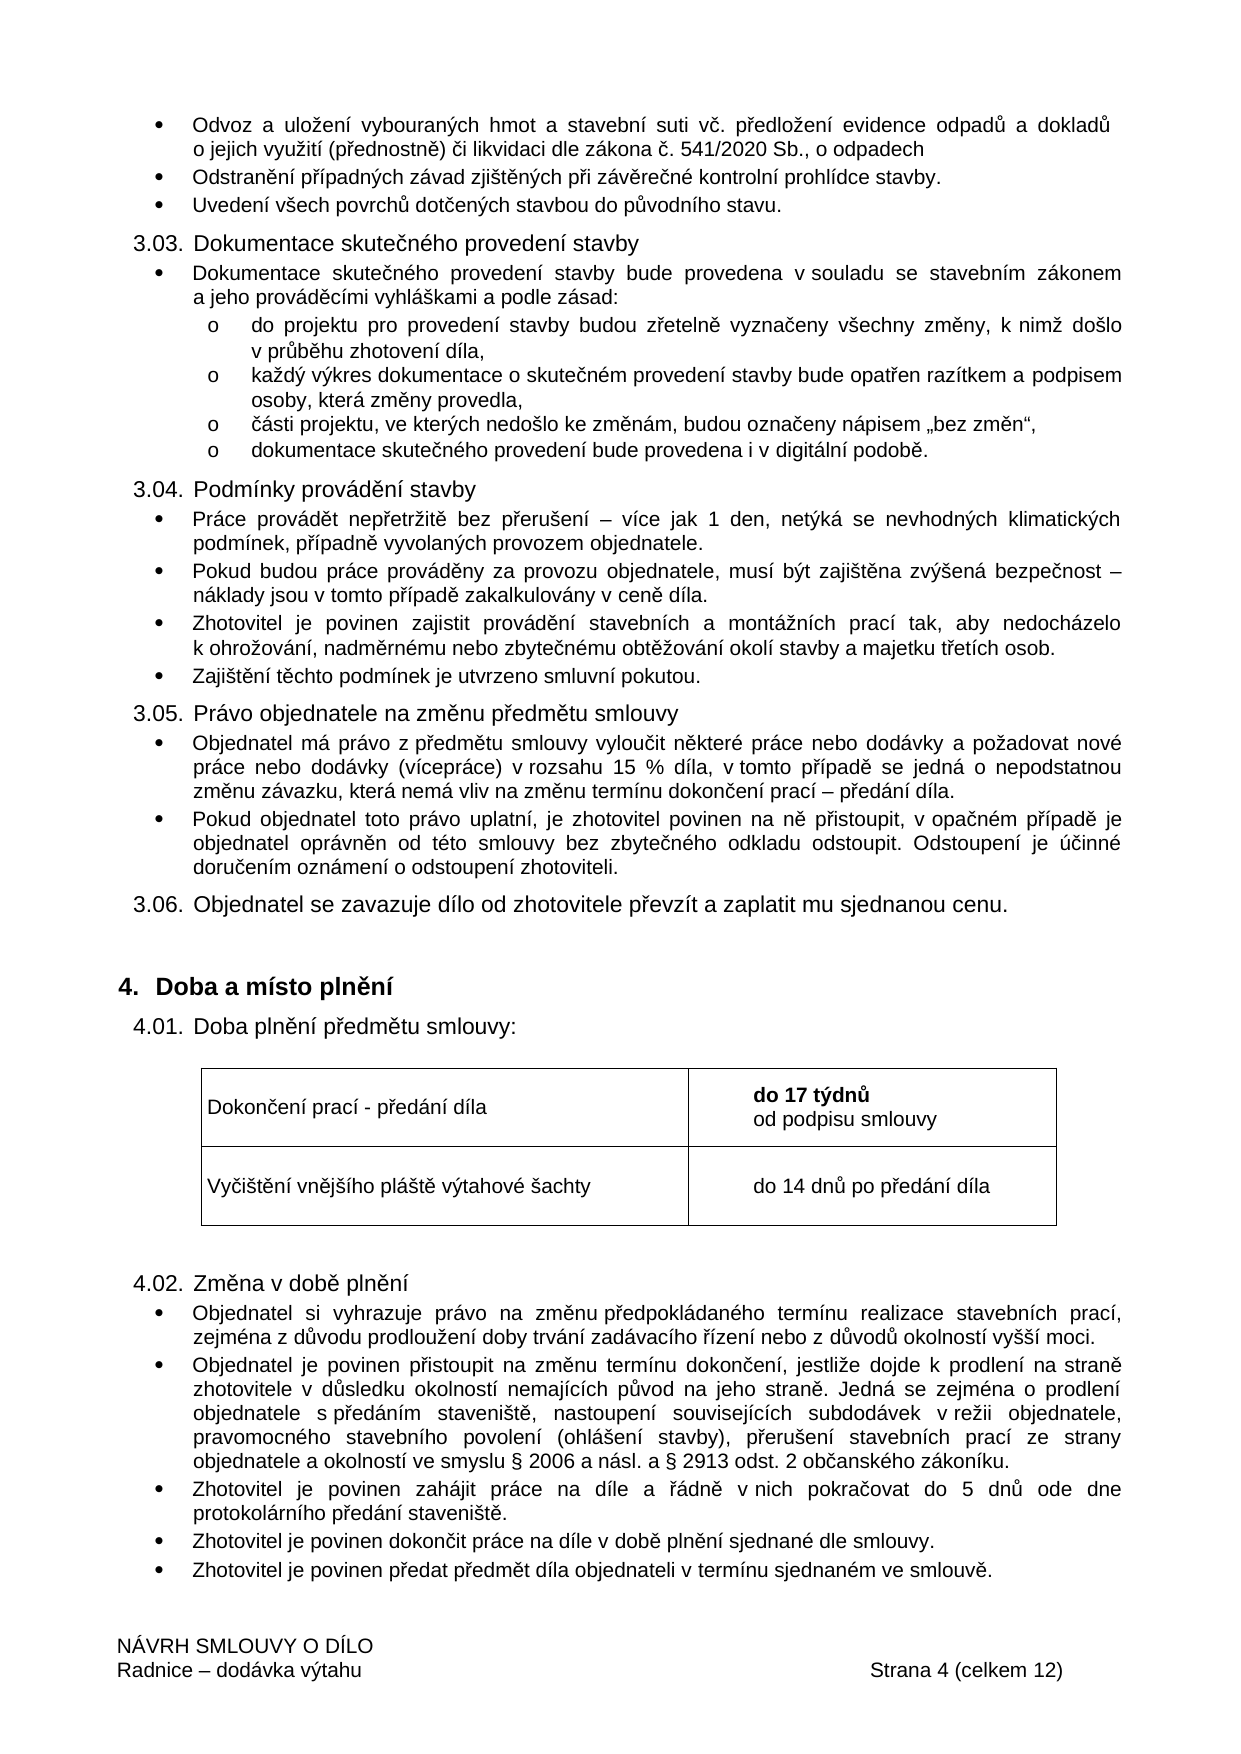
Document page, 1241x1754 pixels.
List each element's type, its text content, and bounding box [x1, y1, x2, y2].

subtitle Objednatel se zavazuje dílo od zhotovitele převzít a zaplatit mu sjednanou cenu. [133, 891, 1122, 917]
text Zhotovitel je povinen zajistit provádění stavebních a montážních prací tak, aby nedocházelo k ohrožování, nadměrnému nebo zbytečnému obtěžování okolí stavby a majetku třetích osob. [155, 611, 1122, 659]
text každý výkres dokumentace o skutečném provedení stavby bude opatřen razítkem a podpisem osoby, která změny provedla, [207, 362, 1122, 412]
text Zhotovitel je povinen dokončit práce na díle v době plnění sjednané dle smlouvy. [155, 1529, 1122, 1553]
text Objednatel si vyhrazuje právo na změnu předpokládaného termínu realizace stavebních prací, zejména z důvodu prodloužení doby trvání zadávacího řízení nebo z důvodů okolností vyšší moci. [155, 1301, 1122, 1349]
subtitle Doba plnění předmětu smlouvy: [133, 1013, 1122, 1039]
subtitle Dokumentace skutečného provedení stavby [133, 230, 1122, 256]
text Zhotovitel je povinen zahájit práce na díle a řádně v nich pokračovat do 5 dnů ode dne protokolárního předání staveniště. [155, 1477, 1122, 1525]
text Práce provádět nepřetržitě bez přerušení – více jak 1 den, netýká se nevhodných klimatických podmínek, případně vyvolaných provozem objednatele. [155, 507, 1122, 555]
table_cell do 14 dnů po předání díla [689, 1147, 1056, 1224]
text Objednatel má právo z předmětu smlouvy vyloučit některé práce nebo dodávky a požadovat nové práce nebo dodávky (vícepráce) v rozsahu 15 % díla, v tomto případě se jedná o nepodstatnou změnu závazku, která nemá vliv na změnu termínu dokončení prací – předání díla. [155, 731, 1122, 802]
text Zhotovitel je povinen předat předmět díla objednateli v termínu sjednaném ve smlouvě. [155, 1557, 1122, 1582]
text Zajištění těchto podmínek je utvrzeno smluvní pokutou. [155, 663, 1122, 687]
text Odvoz a uložení vybouraných hmot a stavební suti vč. předložení evidence odpadů a dokladů o jejich využití (přednostně) či likvidaci dle zákona č. 541/2020 Sb., o odpadech [155, 113, 1122, 161]
text Pokud budou práce prováděny za provozu objednatele, musí být zajištěna zvýšená bezpečnost – náklady jsou v tomto případě zakalkulovány v ceně díla. [155, 559, 1122, 607]
text části projektu, ve kterých nedošlo ke změnám, budou označeny nápisem „bez změn“, [207, 412, 1122, 438]
subtitle Doba a místo plnění [118, 972, 1122, 1000]
text Objednatel je povinen přistoupit na změnu termínu dokončení, jestliže dojde k prodlení na straně zhotovitele v důsledku okolností nemajících původ na jeho straně. Jedná se zejména o prodlení objednatele s předáním staveniště, nastoupení souvisejících subdodávek v režii objednatele, pravomocného stavebního povolení (ohlášení stavby), přerušení stavebních prací ze strany objednatele a okolností ve smyslu § 2006 a násl. a § 2913 odst. 2 občanského zákoníku. [155, 1353, 1122, 1473]
subtitle Změna v době plnění [133, 1270, 1122, 1297]
table_header Dokončení prací - předání díla [202, 1069, 688, 1146]
subtitle Podmínky provádění stavby [133, 476, 1122, 503]
text Dokumentace skutečného provedení stavby bude provedena v souladu se stavebním zákonem a jeho prováděcími vyhláškami a podle zásad: [155, 260, 1122, 308]
text Pokud objednatel toto právo uplatní, je zhotovitel povinen na ně přistoupit, v opačném případě je objednatel oprávněn od této smlouvy bez zbytečného odkladu odstoupit. Odstoupení je účinné doručením oznámení o odstoupení zhotoviteli. [155, 807, 1122, 879]
text dokumentace skutečného provedení bude provedena i v digitální podobě. [207, 438, 1122, 464]
table_cell Vyčištění vnějšího pláště výtahové šachty [202, 1147, 688, 1224]
text Odstranění případných závad zjištěných při závěrečné kontrolní prohlídce stavby. [155, 165, 1122, 189]
table_header do 17 týdnů od podpisu smlouvy [689, 1069, 1056, 1146]
text do projektu pro provedení stavby budou zřetelně vyznačeny všechny změny, k nimž došlo v průběhu zhotovení díla, [207, 313, 1122, 362]
text Uvedení všech povrchů dotčených stavbou do původního stavu. [155, 193, 1122, 217]
subtitle Právo objednatele na změnu předmětu smlouvy [133, 700, 1122, 726]
